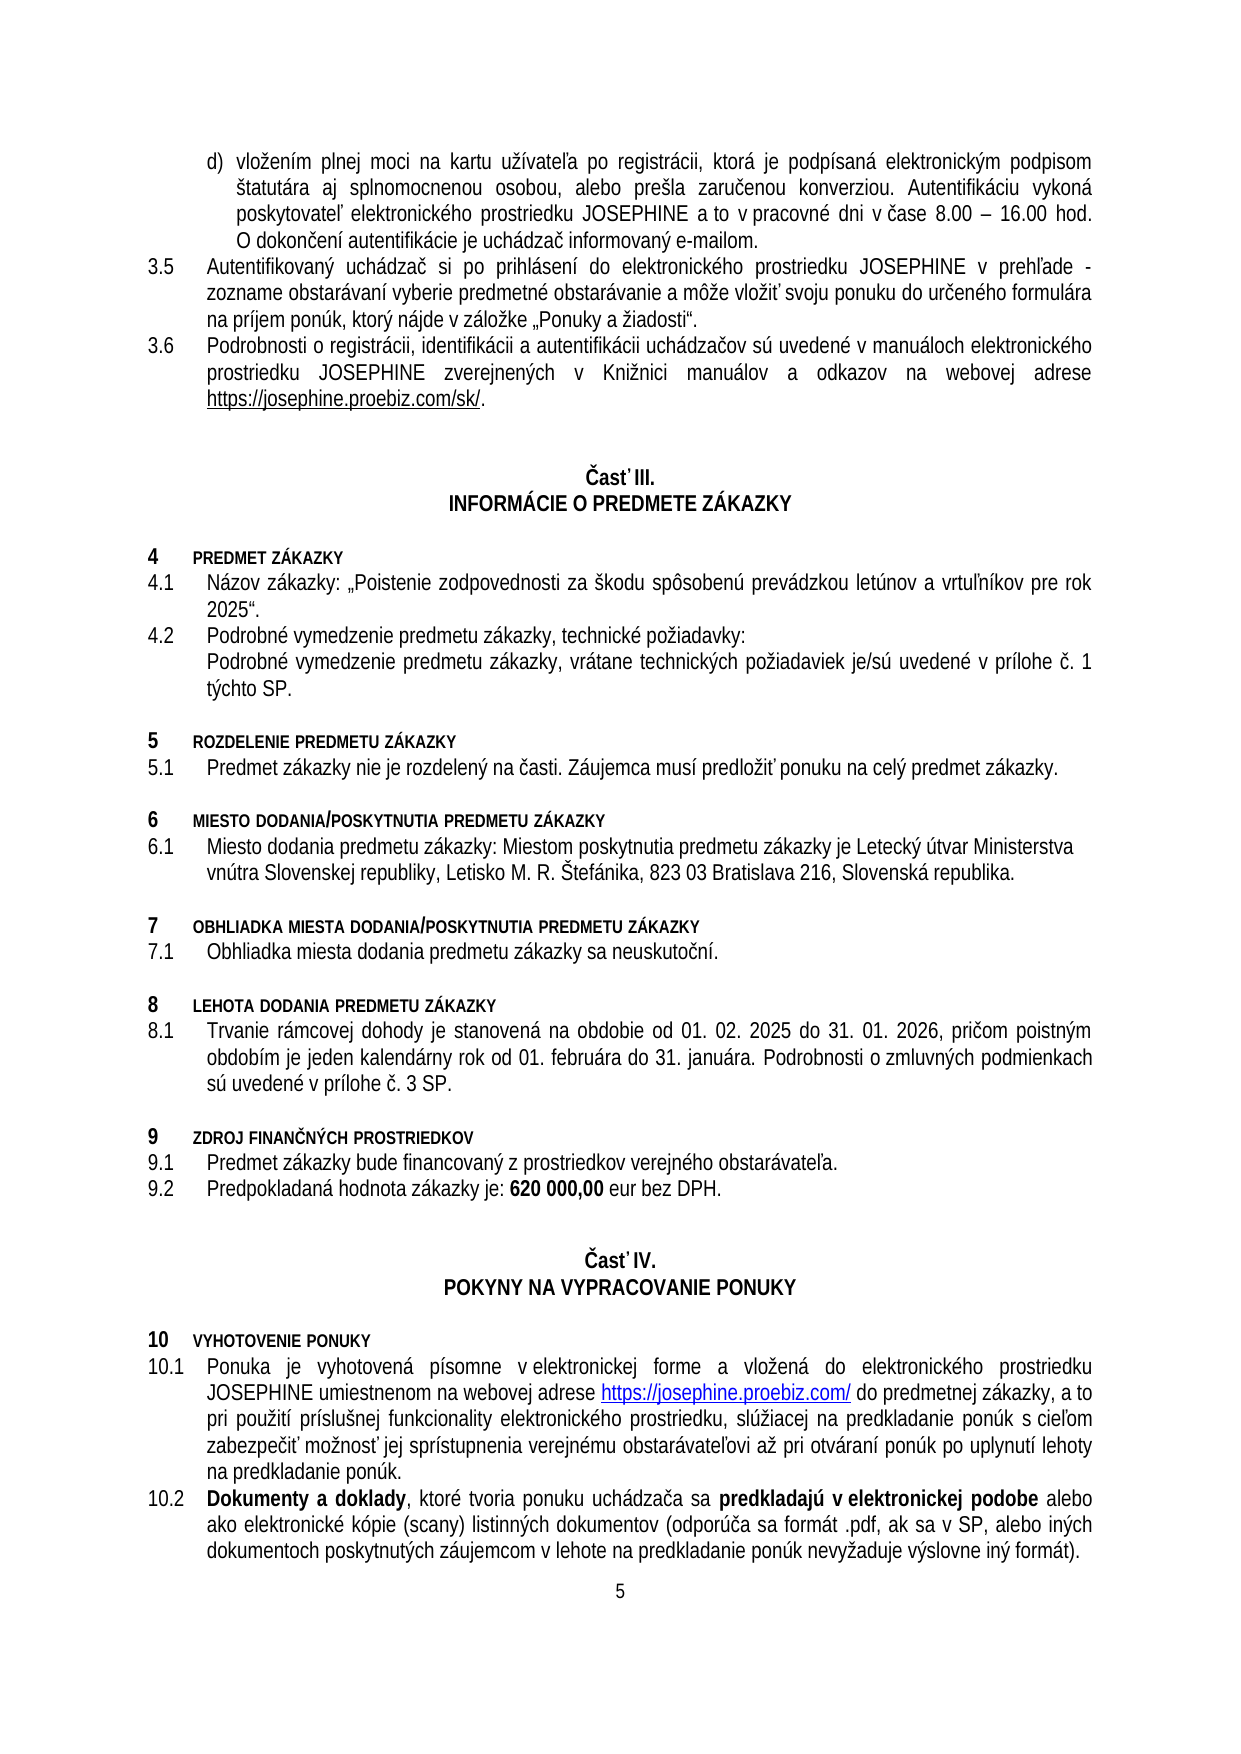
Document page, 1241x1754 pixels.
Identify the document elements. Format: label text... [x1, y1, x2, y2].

subtitle predmet zákazky [148, 543, 1093, 569]
subtitle rozdelenie predmetu zákazky [148, 727, 1093, 754]
list Podrobné vymedzenie predmetu zákazky, technické požiadavky: [148, 622, 1093, 648]
list POKYNY NA VYPRACOVANIE PONUKY [148, 1274, 1093, 1300]
text Časť III. [148, 464, 1093, 490]
list Názov zákazky: „Poistenie zodpovednosti za škodu spôsobenú prevádzkou letúnov a vrtuľníkov pre rok 2025“. [148, 569, 1093, 622]
list Trvanie rámcovej dohody je stanovená na obdobie od 01. 02. 2025 do 31. 01. 2026, pričom poistným obdobím je jeden kalendárny rok od 01. februára do 31. januára. Podrobnosti o zmluvných podmienkach sú uvedené v prílohe č. 3 SP. [148, 1017, 1093, 1096]
text Časť IV. [148, 1247, 1093, 1274]
list Obhliadka miesta dodania predmetu zákazky sa neuskutoční. [148, 938, 1093, 964]
text d) vložením plnej moci na kartu užívateľa po registrácii, ktorá je podpísaná elektronickým podpisom štatutára aj splnomocnenou osobou, alebo prešla zaručenou konverziou. Autentifikáciu vykoná poskytovateľ elektronického prostriedku JOSEPHINE a to v pracovné dni v čase 8.00 – 16.00 hod. O dokončení autentifikácie je uchádzač informovaný e-mailom. [207, 148, 1093, 253]
list Dokumenty a doklady, ktoré tvoria ponuku uchádzača sa predkladajú v elektronickej podobe alebo ako elektronické kópie (scany) listinných dokumentov (odporúča sa formát .pdf, ak sa v SP, alebo iných dokumentoch poskytnutých záujemcom v lehote na predkladanie ponúk nevyžaduje výslovne iný formát). [148, 1484, 1093, 1563]
list Ponuka je vyhotovená písomne v elektronickej forme a vložená do elektronického prostriedku JOSEPHINE umiestnenom na webovej adrese https://josephine.proebiz.com/ do predmetnej zákazky, a to pri použití príslušnej funkcionality elektronického prostriedku, slúžiacej na predkladanie ponúk s cieľom zabezpečiť možnosť jej sprístupnenia verejnému obstarávateľovi až pri otváraní ponúk po uplynutí lehoty na predkladanie ponúk. [148, 1353, 1093, 1484]
list Predmet zákazky nie je rozdelený na časti. Záujemca musí predložiť ponuku na celý predmet zákazky. [148, 754, 1093, 780]
list Predpokladaná hodnota zákazky je: 620 000,00 eur bez DPH. [148, 1175, 1093, 1202]
text Podrobné vymedzenie predmetu zákazky, vrátane technických požiadaviek je/sú uvedené v prílohe č. 1 týchto SP. [207, 648, 1093, 701]
list Podrobnosti o registrácii, identifikácii a autentifikácii uchádzačov sú uvedené v manuáloch elektronického prostriedku JOSEPHINE zverejnených v Knižnici manuálov a odkazov na webovej adrese https://josephine.proebiz.com/sk/. [148, 332, 1093, 411]
subtitle miesto dodania/poskytnutia predmetu zákazky [148, 806, 1093, 833]
text INFORMÁCIE O PREDMETE ZÁKAZKY [148, 490, 1093, 517]
list Autentifikovaný uchádzač si po prihlásení do elektronického prostriedku JOSEPHINE v prehľade - zozname obstarávaní vyberie predmetné obstarávanie a môže vložiť svoju ponuku do určeného formulára na príjem ponúk, ktorý nájde v záložke „Ponuky a žiadosti“. [148, 253, 1093, 332]
subtitle zdroj finančných prostriedkov [148, 1123, 1093, 1149]
list Predmet zákazky bude financovaný z prostriedkov verejného obstarávateľa. [148, 1149, 1093, 1175]
list Miesto dodania predmetu zákazky: Miestom poskytnutia predmetu zákazky je Letecký útvar Ministerstva vnútra Slovenskej republiky, Letisko M. R. Štefánika, 823 03 Bratislava 216, Slovenská republika. [148, 833, 1093, 886]
subtitle lehota dodania predmetu zákazky [148, 991, 1093, 1017]
subtitle obhliadka miesta dodania/poskytnutia predmetu zákazky [148, 912, 1093, 938]
subtitle vyhotovenie ponuky [148, 1326, 1093, 1353]
